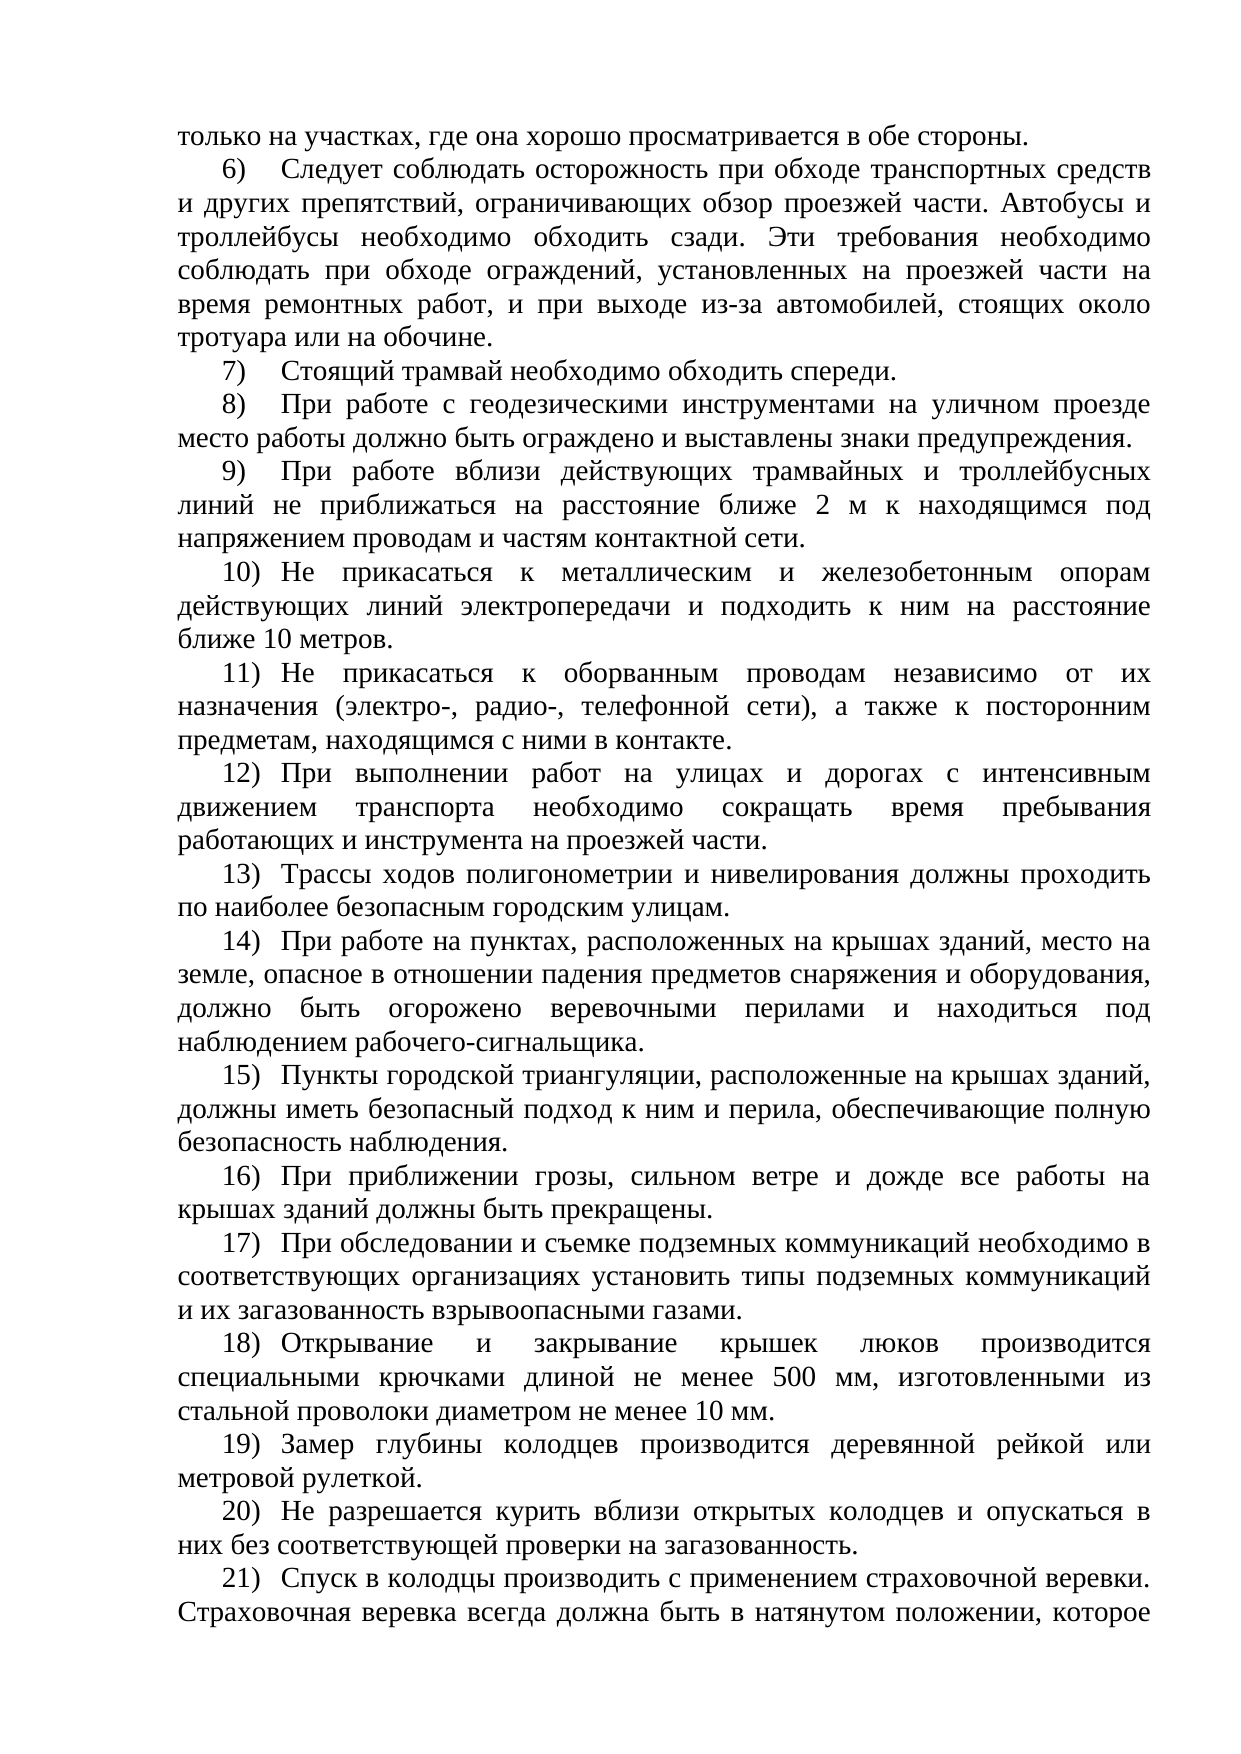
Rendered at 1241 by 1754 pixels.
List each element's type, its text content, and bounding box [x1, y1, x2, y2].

list При работе вблизи действующих трамвайных и троллейбусных линий не приближаться на расстояние ближе 2 м к находящимся под напряжением проводам и частям контактной сети. [177, 453, 1152, 554]
list Не прикасаться к металлическим и железобетонным опорам действующих линий электропередачи и подходить к ним на расстояние ближе 10 метров. [177, 554, 1152, 655]
list Замер глубины колодцев производится деревянной рейкой или метровой рулеткой. [177, 1426, 1152, 1493]
list Пункты городской триангуляции, расположенные на крышах зданий, должны иметь безопасный подход к ним и перила, обеспечивающие полную безопасность наблюдения. [177, 1057, 1152, 1158]
list Стоящий трамвай необходимо обходить спереди. [177, 353, 1152, 386]
list При выполнении работ на улицах и дорогах с интенсивным движением транспорта необходимо сокращать время пребывания работающих и инструмента на проезжей части. [177, 755, 1152, 856]
list При обследовании и съемке подземных коммуникаций необходимо в соответствующих организациях установить типы подземных коммуникаций и их загазованность взрывоопасными газами. [177, 1225, 1152, 1326]
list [177, 1560, 1152, 1627]
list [177, 118, 1152, 152]
list Следует соблюдать осторожность при обходе транспортных средств и других препятствий, ограничивающих обзор проезжей части. Автобусы и троллейбусы необходимо обходить сзади. Эти требования необходимо соблюдать при обходе ограждений, установленных на проезжей части на время ремонтных работ, и при выходе из-за автомобилей, стоящих около тротуара или на обочине. [177, 152, 1152, 353]
list При приближении грозы, сильном ветре и дожде все работы на крышах зданий должны быть прекращены. [177, 1158, 1152, 1225]
list Не прикасаться к оборванным проводам независимо от их назначения (электро-, радио-, телефонной сети), а также к посторонним предметам, находящимся с ними в контакте. [177, 655, 1152, 755]
list Не разрешается курить вблизи открытых колодцев и опускаться в них без соответствующей проверки на загазованность. [177, 1493, 1152, 1560]
list Открывание и закрывание крышек люков производится специальными крючками длиной не менее 500 мм, изготовленными из стальной проволоки диаметром не менее 10 мм. [177, 1326, 1152, 1426]
list При работе с геодезическими инструментами на уличном проезде место работы должно быть ограждено и выставлены знаки предупреждения. [177, 386, 1152, 453]
list Трассы ходов полигонометрии и нивелирования должны проходить по наиболее безопасным городским улицам. [177, 856, 1152, 923]
list При работе на пунктах, расположенных на крышах зданий, место на земле, опасное в отношении падения предметов снаряжения и оборудования, должно быть огорожено веревочными перилами и находиться под наблюдением рабочего-сигнальщика. [177, 923, 1152, 1057]
